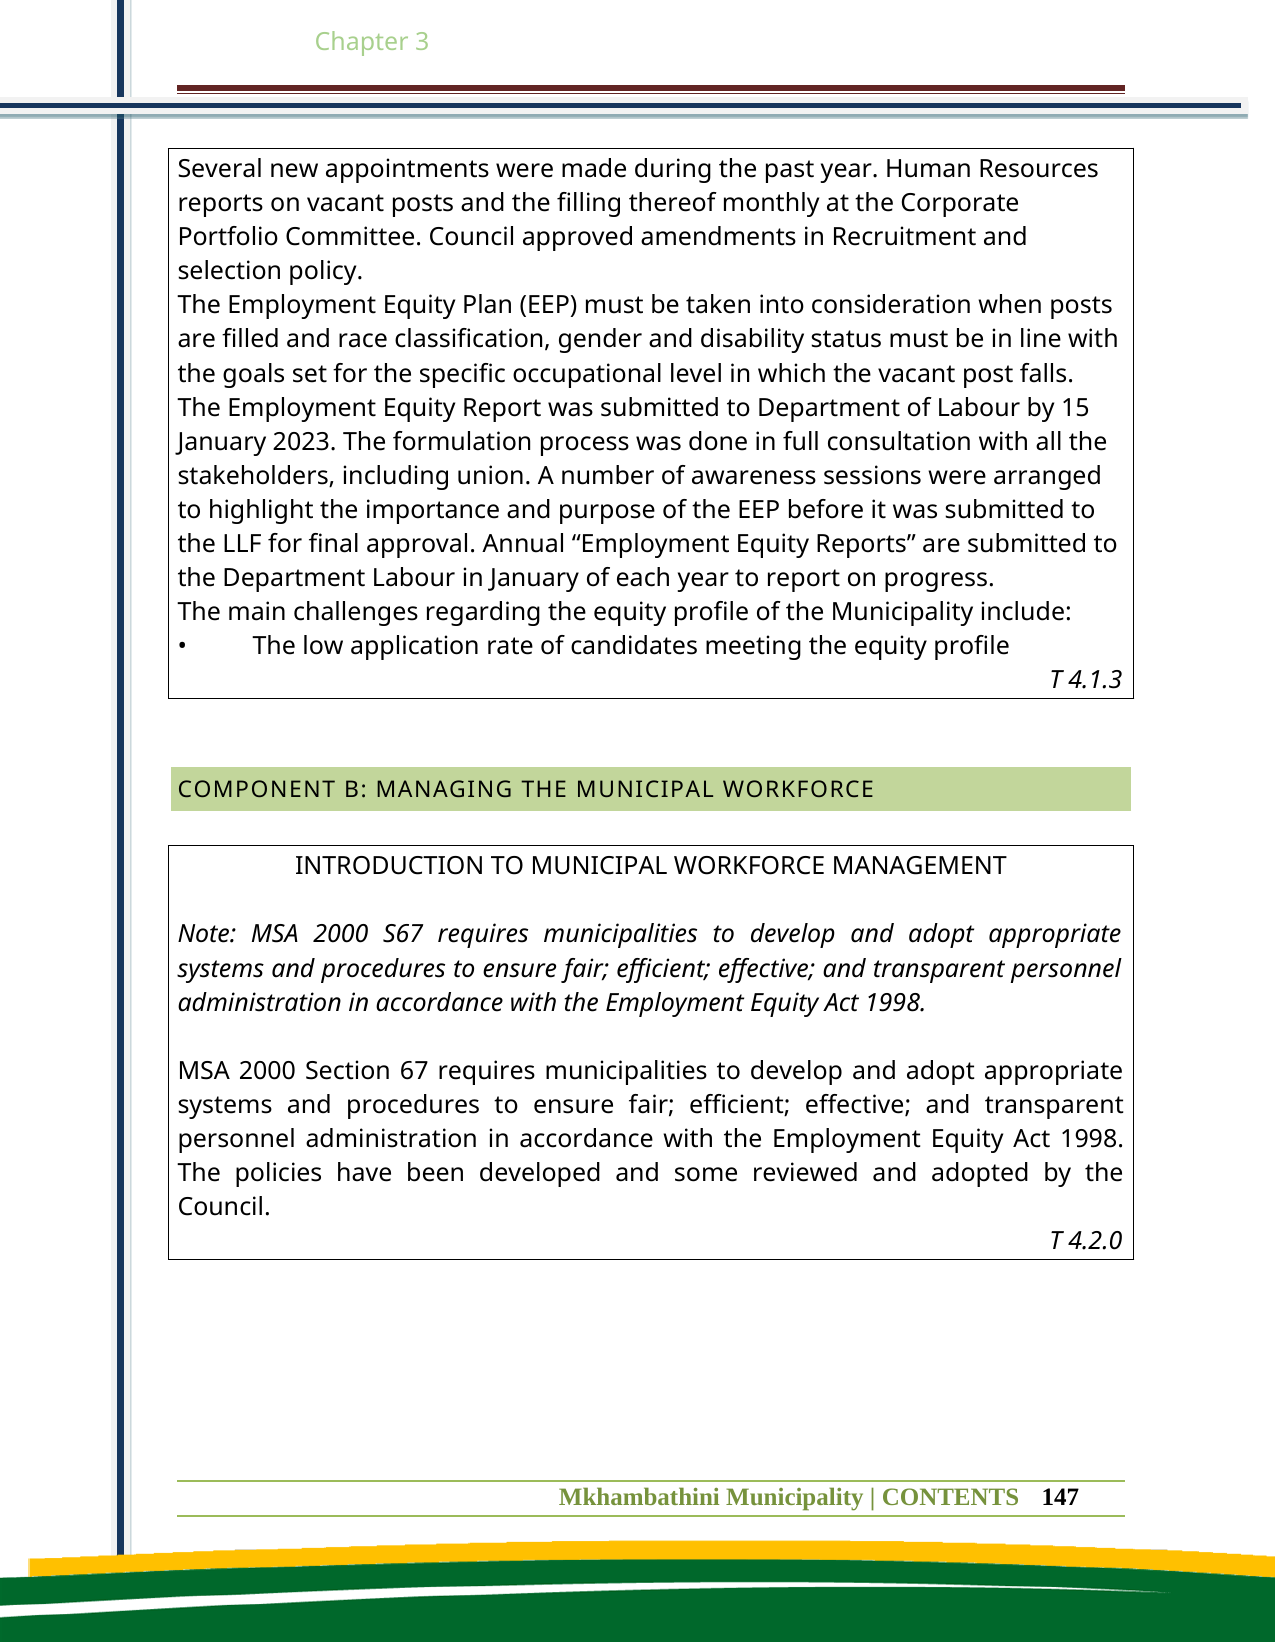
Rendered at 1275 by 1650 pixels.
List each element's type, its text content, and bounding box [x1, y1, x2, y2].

picture [0, 1540, 1275, 1642]
text Several new appointments were made during the past year. Human Resources reports on vacant posts and the filling thereof monthly at the Corporate Portfolio Committee. Council approved amendments in Recruitment and selection policy. [169, 149, 1133, 287]
text MSA 2000 Section 67 requires municipalities to develop and adopt appropriate systems and procedures to ensure fair; efficient; effective; and transparent personnel administration in accordance with the Employment Equity Act 1998. The policies have been developed and some reviewed and adopted by the Council. [177, 1052, 1125, 1219]
text T 4.1.3 [169, 659, 1133, 698]
text INTRODUCTION TO MUNICIPAL WORKFORCE MANAGEMENT [169, 846, 1133, 882]
text The main challenges regarding the equity profile of the Municipality include: [177, 594, 1125, 628]
text Note: MSA 2000 S67 requires municipalities to develop and adopt appropriate systems and procedures to ensure fair; efficient; effective; and transparent personnel administration in accordance with the Employment Equity Act 1998. [177, 916, 1125, 1018]
subtitle COMPONENT B: MANAGING THE MUNICIPAL WORKFORCE [177, 773, 1125, 804]
text T 4.2.0 [169, 1219, 1133, 1259]
text • The low application rate of candidates meeting the equity profile [177, 628, 1125, 659]
text The Employment Equity Report was submitted to Department of Labour by 15 January 2023. The formulation process was done in full consultation with all the stakeholders, including union. A number of awareness sessions were arranged to highlight the importance and purpose of the EEP before it was submitted to the LLF for final approval. Annual “Employment Equity Reports” are submitted to the Department Labour in January of each year to report on progress. [177, 389, 1125, 594]
text The Employment Equity Plan (EEP) must be taken into consideration when posts are filled and race classification, gender and disability status must be in line with the goals set for the specific occupational level in which the vacant post falls. [177, 287, 1125, 389]
